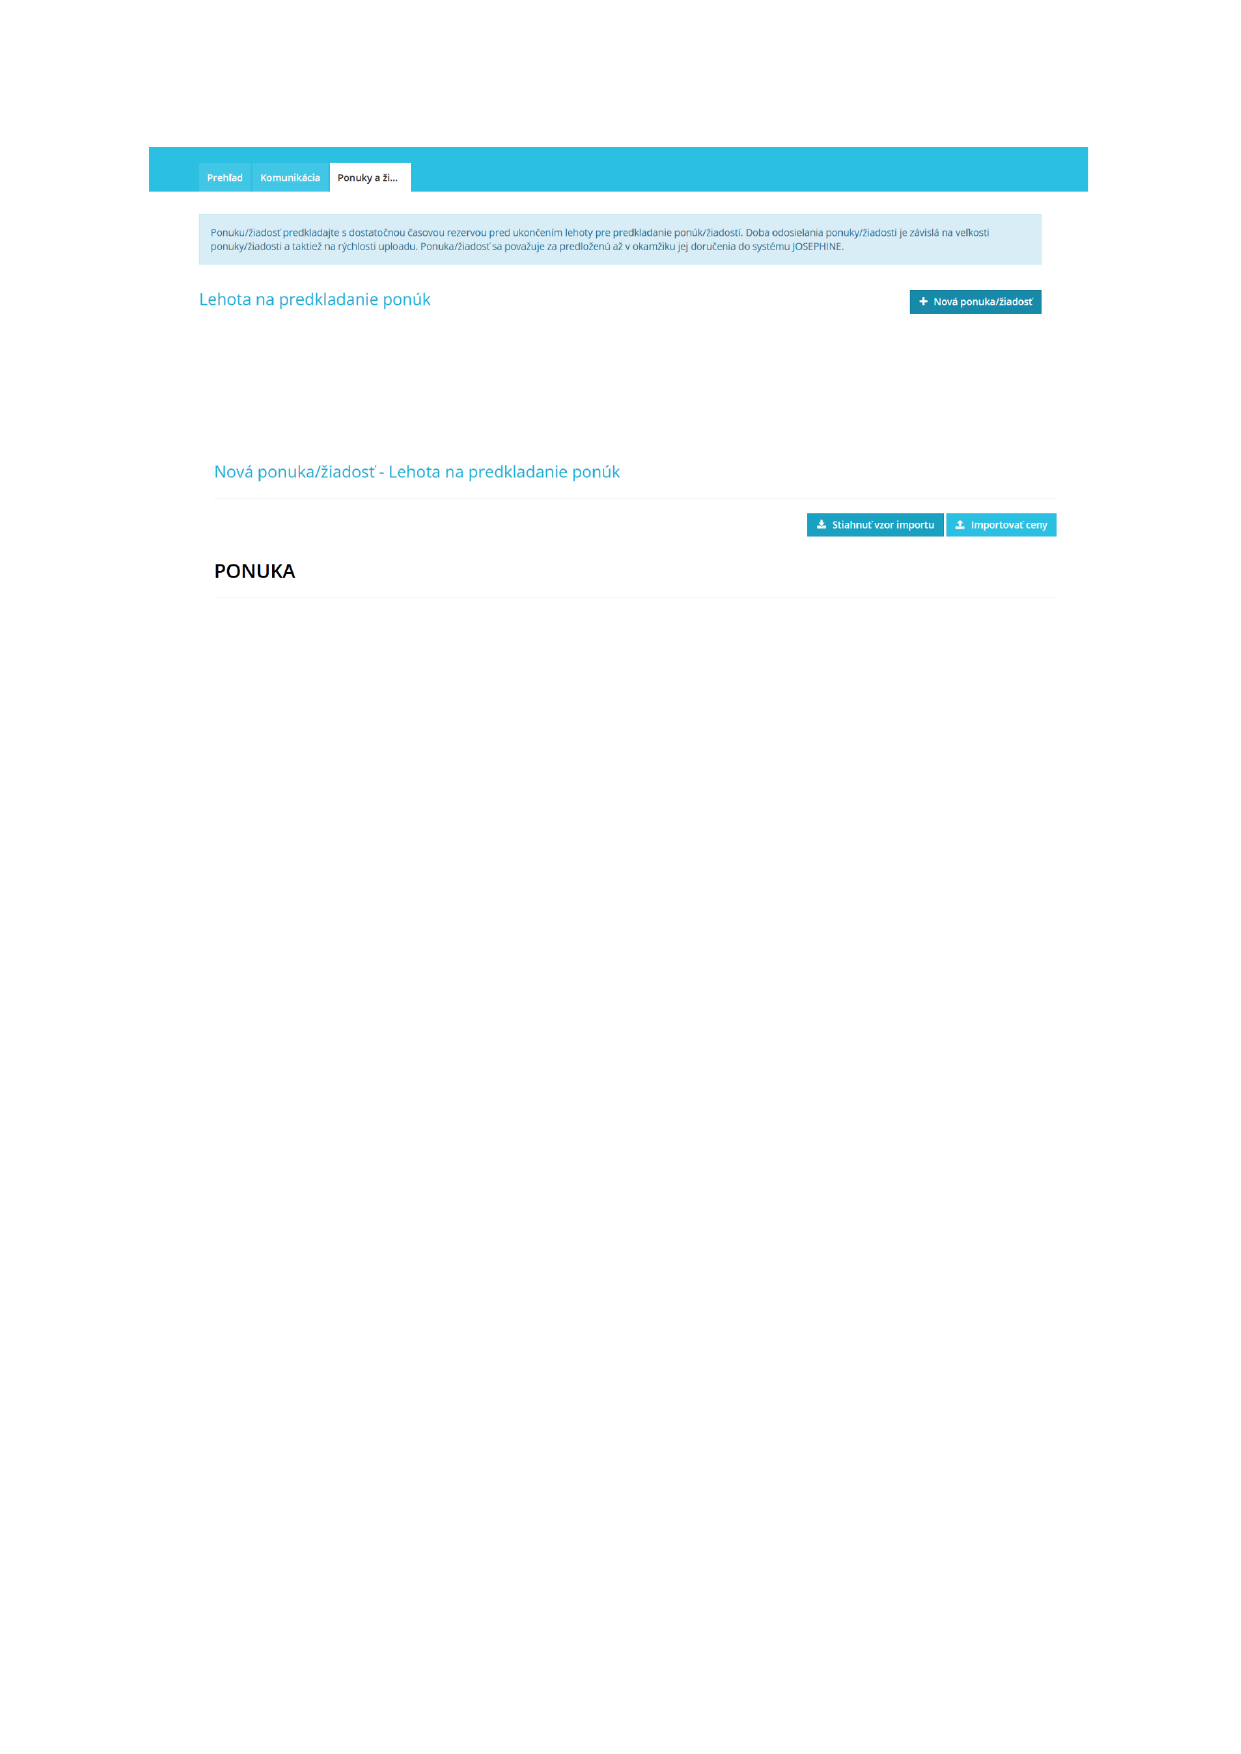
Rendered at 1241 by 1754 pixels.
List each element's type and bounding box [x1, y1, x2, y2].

picture [147, 147, 1088, 352]
picture [162, 446, 1103, 599]
